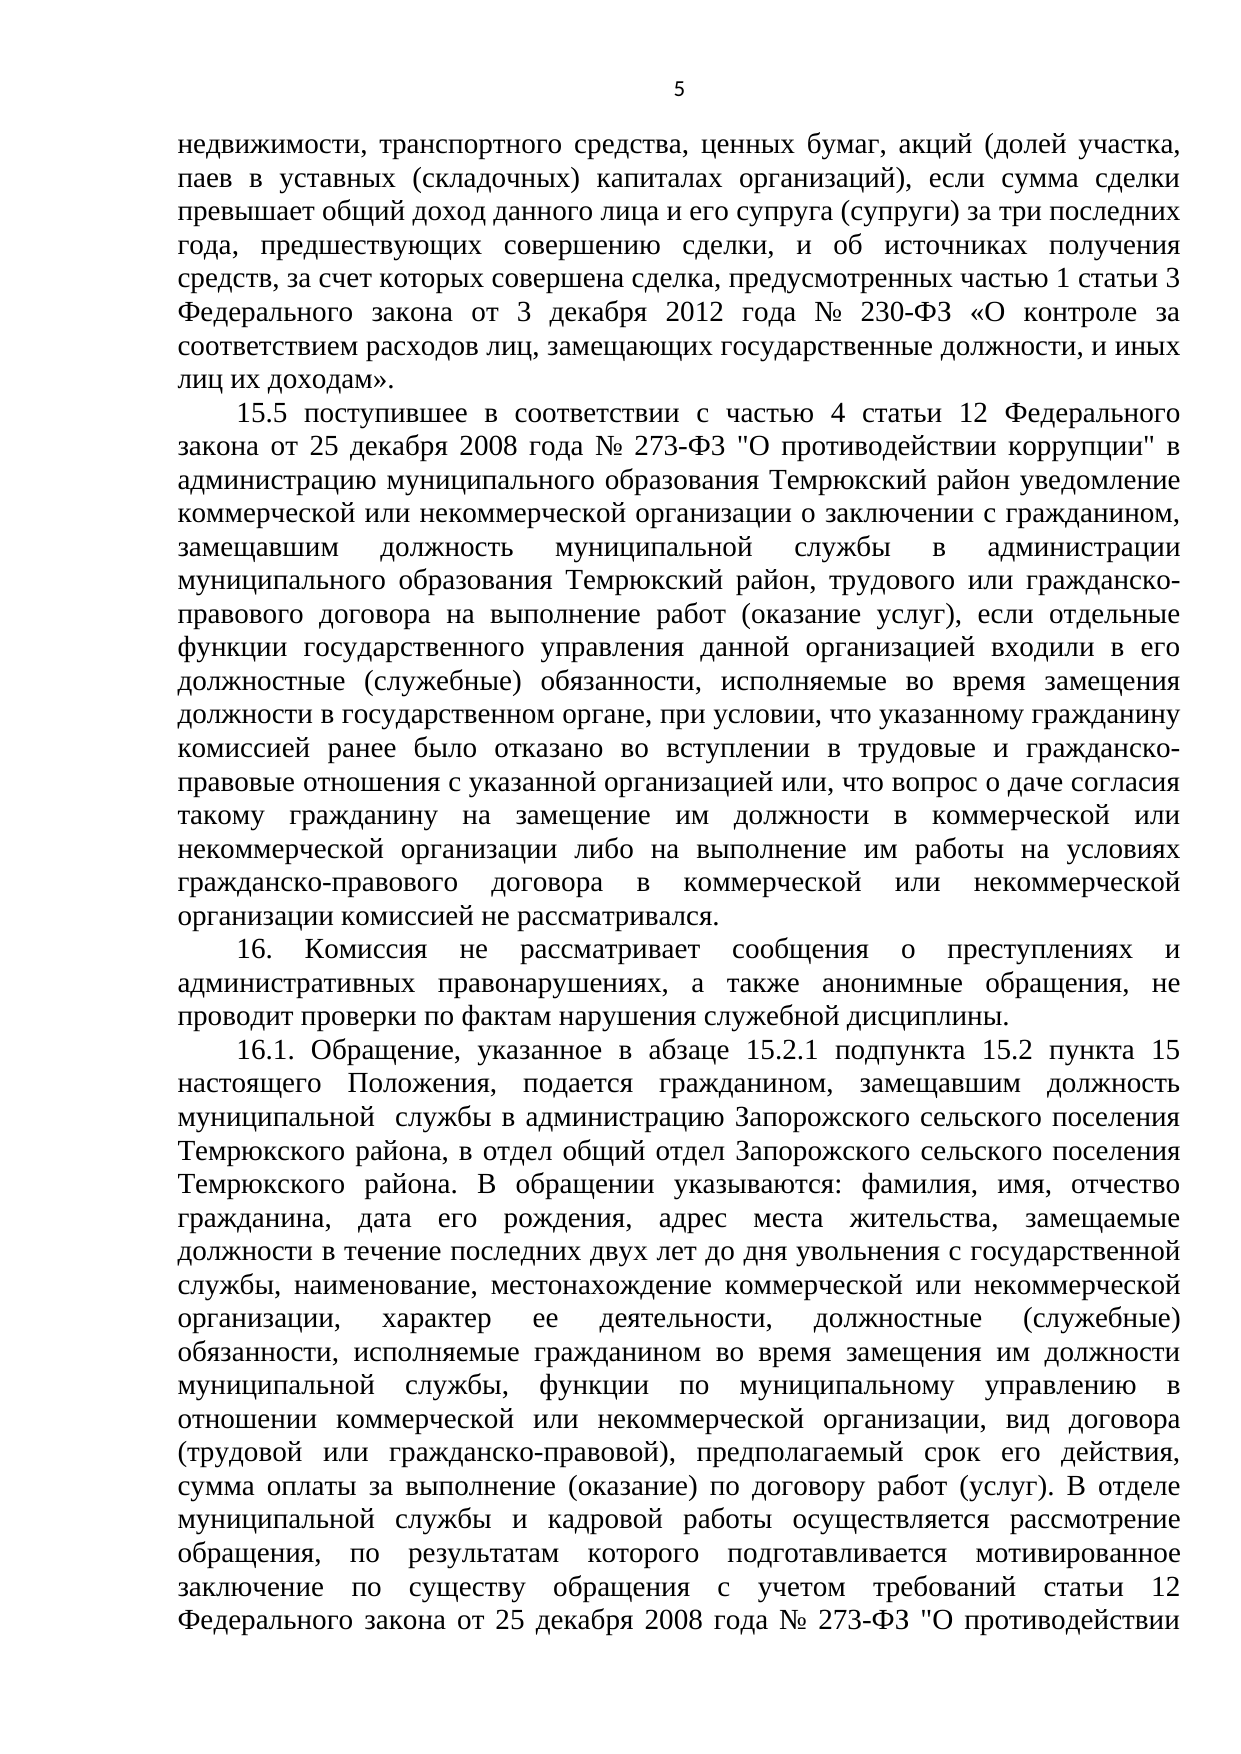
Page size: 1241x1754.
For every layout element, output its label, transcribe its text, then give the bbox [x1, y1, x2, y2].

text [177, 1032, 1181, 1636]
text 15.5 поступившее в соответствии с частью 4 статьи 12 Федерального закона от 25 декабря 2008 года № 273-Ф3 "О противодействии коррупции" в администрацию муниципального образования Темрюкский район уведомление коммерческой или некоммерческой организации о заключении с гражданином, замещавшим должность муниципальной службы в администрации муниципального образования Темрюкский район, трудового или гражданско-правового договора на выполнение работ (оказание услуг), если отдельные функции государственного управления данной организацией входили в его должностные (служебные) обязанности, исполняемые во время замещения должности в государственном органе, при условии, что указанному гражданину комиссией ранее было отказано во вступлении в трудовые и гражданско-правовые отношения с указанной организацией или, что вопрос о даче согласия такому гражданину на замещение им должности в коммерческой или некоммерческой организации либо на выполнение им работы на условиях гражданско-правового договора в коммерческой или некоммерческой организации комиссией не рассматривался. [177, 395, 1181, 931]
text 16. Комиссия не рассматривает сообщения о преступлениях и административных правонарушениях, а также анонимные обращения, не проводит проверки по фактам нарушения служебной дисциплины. [177, 931, 1181, 1032]
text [177, 126, 1181, 395]
